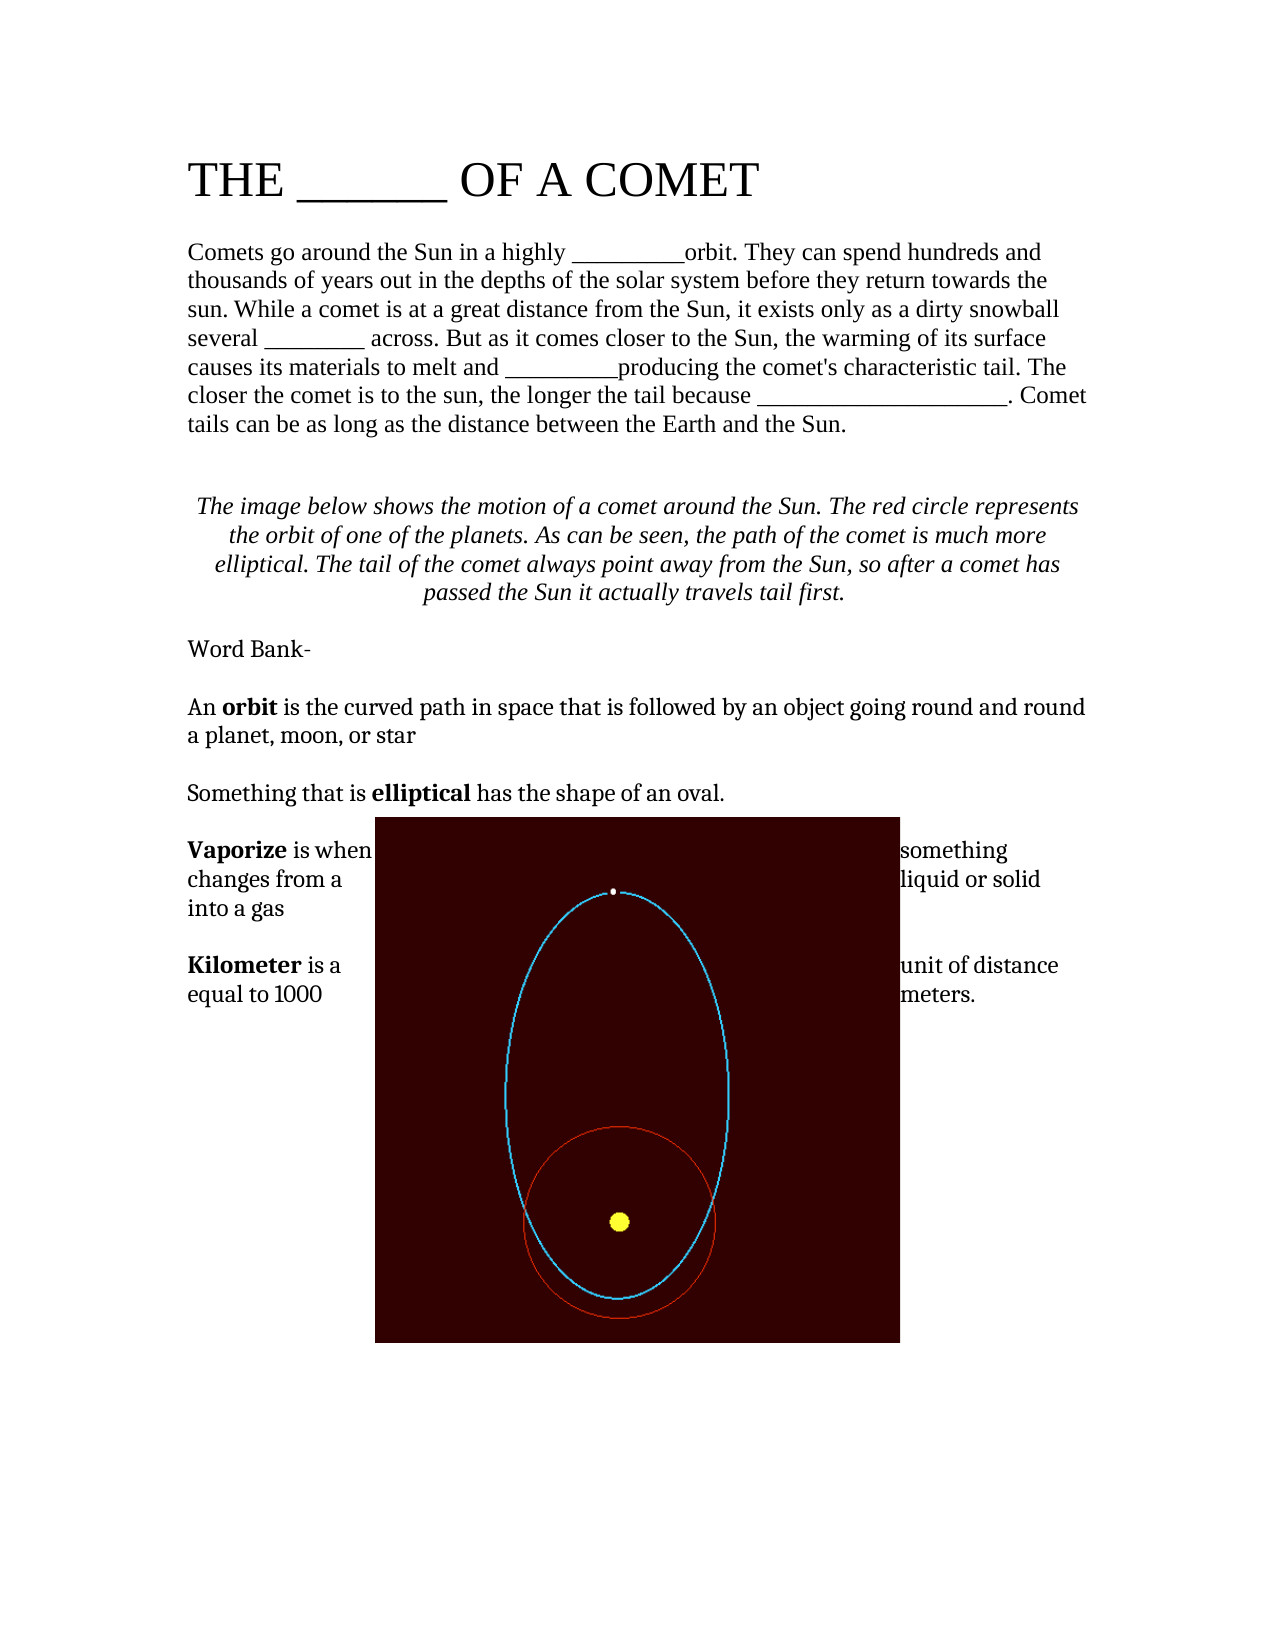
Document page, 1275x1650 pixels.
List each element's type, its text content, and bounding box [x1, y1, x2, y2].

text Kilometer is a unit of distance equal to 1000 meters. [187, 951, 375, 1009]
text Word Bank- [187, 635, 1087, 664]
text Something that is elliptical has the shape of an oval. [187, 779, 1087, 807]
text THE ______ OF A COMET [187, 150, 1087, 207]
text Kilometer is a unit of distance equal to 1000 meters. [901, 951, 1087, 1009]
text Vaporize is when something changes from a liquid or solid into a gas [187, 836, 375, 922]
text Vaporize is when something changes from a liquid or solid into a gas [901, 836, 1087, 922]
text The image below shows the motion of a comet around the Sun. The red circle represents the orbit of one of the planets. As can be seen, the path of the comet is much more elliptical. The tail of the comet always point away from the Sun, so after a comet has passed the Sun it actually travels tail first. [187, 491, 1087, 606]
text An orbit is the curved path in space that is followed by an object going round and round a planet, moon, or star [187, 692, 1087, 750]
text Comets go around the Sun in a highly _________orbit. They can spend hundreds and thousands of years out in the depths of the solar system before they return towards the sun. While a comet is at a great distance from the Sun, it exists only as a dirty snowball several ________ across. But as it comes closer to the Sun, the warming of its surface causes its materials to melt and _________producing the comet's characteristic tail. The closer the comet is to the sun, the longer the tail because ____________________. Comet tails can be as long as the distance between the Earth and the Sun. [187, 237, 1087, 438]
picture [375, 817, 901, 1343]
